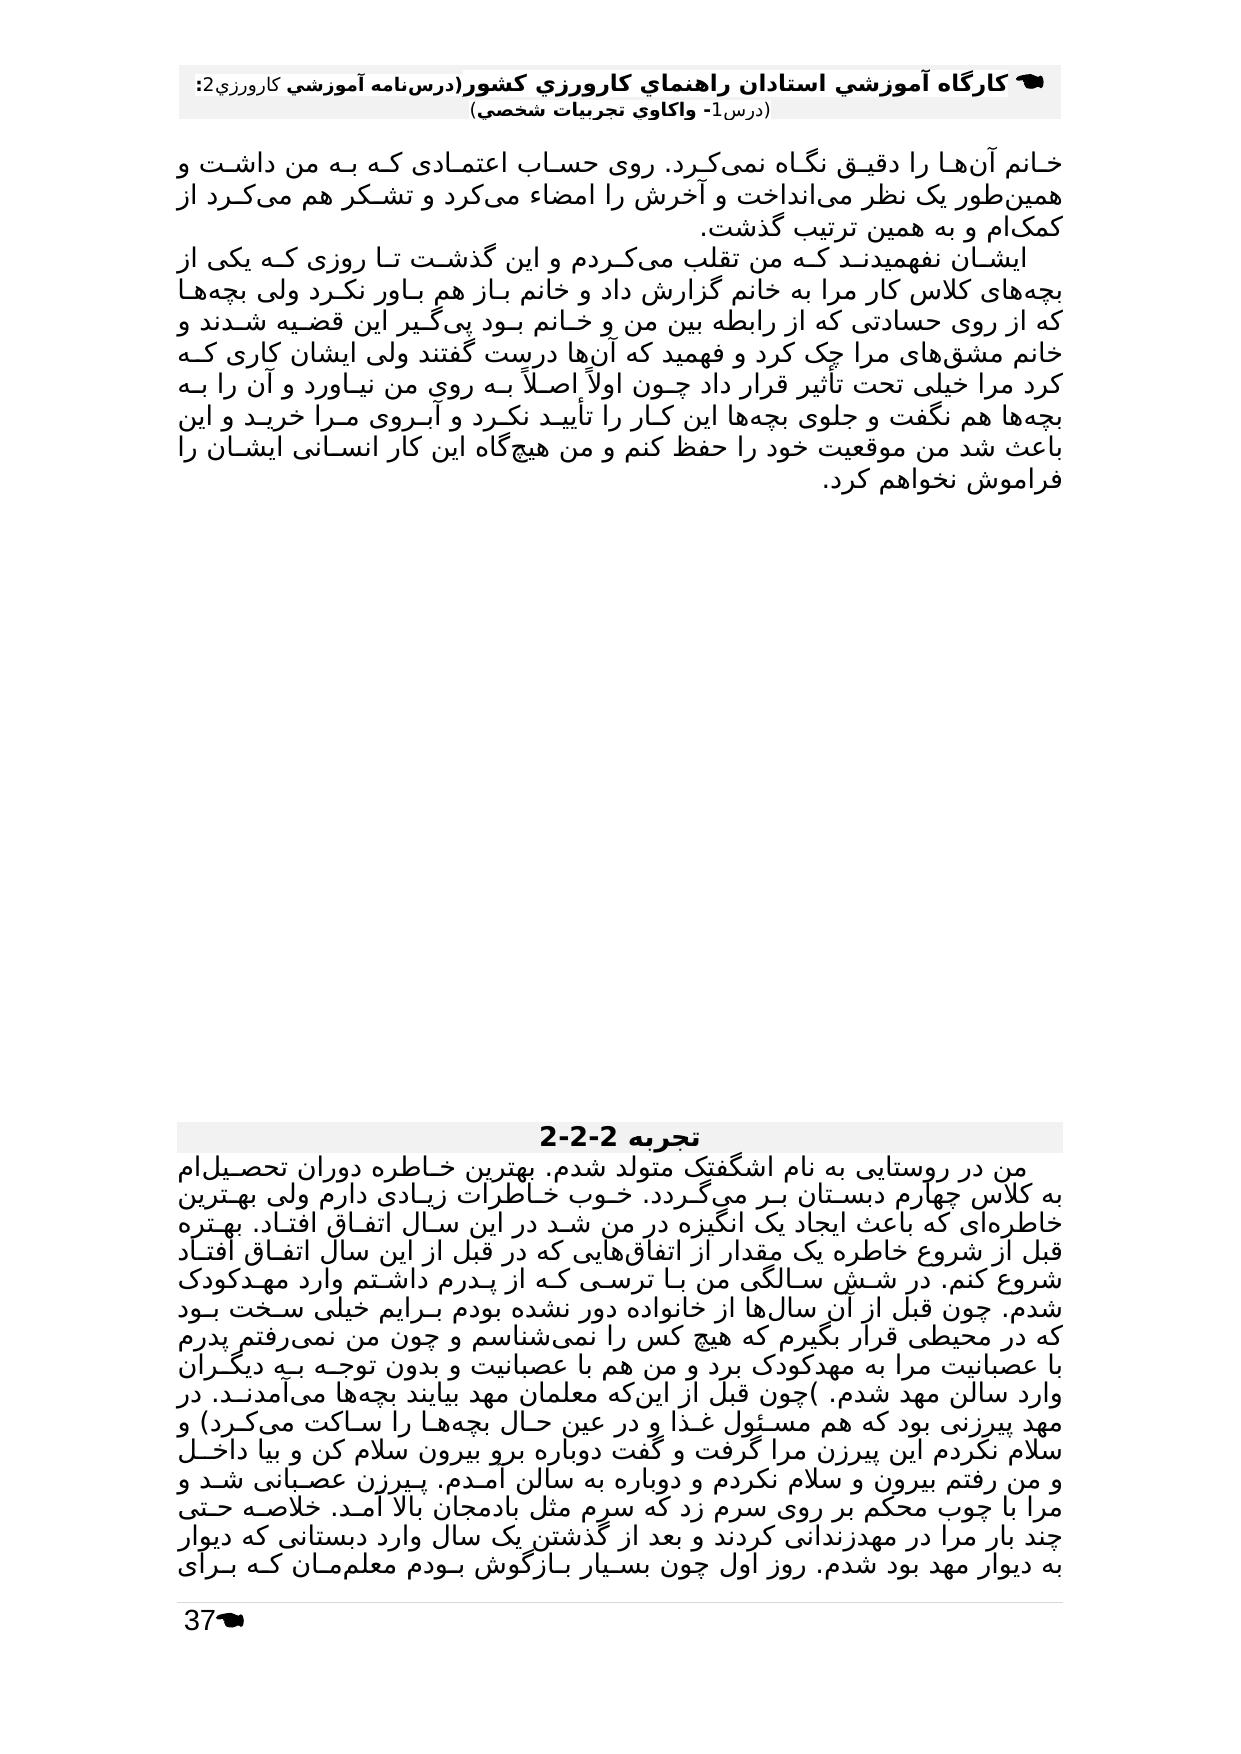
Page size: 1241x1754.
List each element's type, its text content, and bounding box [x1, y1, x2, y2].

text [177, 148, 1063, 242]
text ایشان نفهمیدند که من تقلب می‌کردم و این گذشت تا روزی که یکی از بچه‌های کلاس کار مرا به خانم گزارش داد و خانم باز هم باور نکرد ولی بچه‌ها که از روی حسادتی که از رابطه بین من و خانم بود پی‌گیر این قضیه شدند و خانم مشق‌های مرا چک کرد و فهمید که آن‌ها درست گفتند ولی ایشان کاری که کرد مرا خیلی تحت تأثیر قرار داد چون اولاً اصلاً به روی من نیاورد و آن را به بچه‌ها هم نگفت و جلوی بچه‌ها این کار را تأیید نکرد و آبروی مرا خرید و این باعث شد من موقعیت خود را حفظ کنم و من هیچ‌گاه این کار انسانی ایشان را فراموش نخواهم کرد. [177, 242, 1063, 495]
text تجربه 2-2-2 [177, 1122, 1063, 1153]
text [177, 1153, 1063, 1580]
